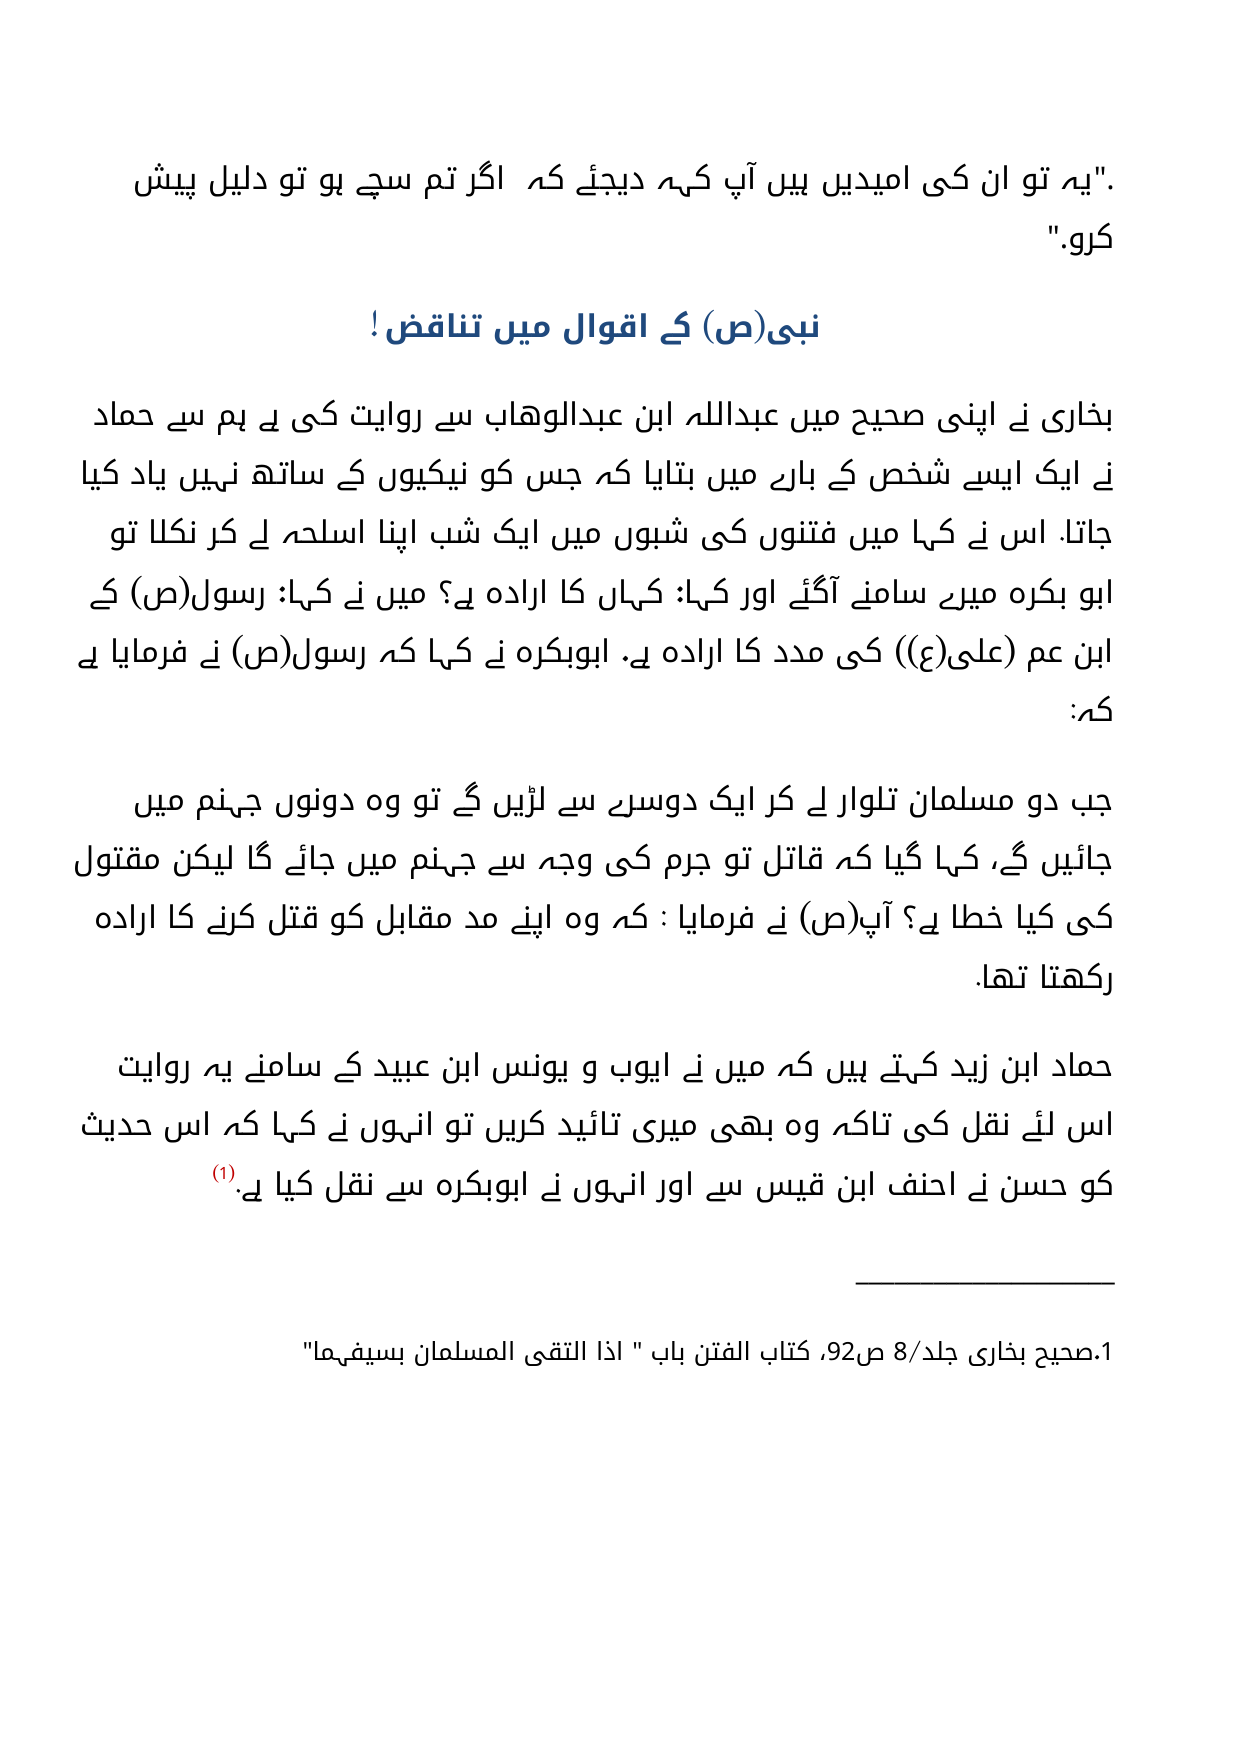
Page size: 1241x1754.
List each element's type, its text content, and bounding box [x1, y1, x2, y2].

text بخاری نے اپنی صحیح میں عبداللہ ابن عبدالوھاب سے روایت کی ہے ہم سے حماد نے ایک ایسے شخص کے بارے میں بتایا کہ جس کو نیکیوں کے ساتھ نہیں یاد کیا جاتا. اس نے کہا میں فتنوں کی شبوں میں ایک شب اپنا اسلحہ لے کر نکلا تو ابو بکرہ میرے سامنے آگئے اور کہا: کہاں کا ارادہ ہے؟ میں نے کہا: رسول(ص) کے ابن عم (علی(ع)) کی مدد کا ارادہ ہے. ابوبکرہ نے کہا کہ رسول(ص) نے فرمایا ہے کہ: [72, 385, 1114, 741]
text ____________________ [72, 1243, 1114, 1299]
text جب دو مسلمان تلوار لے کر ایک دوسرے سے لڑیں گے تو وہ دونوں جہنم میں جائیں گے، کہا گیا کہ قاتل تو جرم کی وجہ سے جہنم میں جائے گا لیکن مقتول کی کیا خطا ہے؟ آپ(ص) نے فرمایا : کہ وہ اپنے مد مقابل کو قتل کرنے کا ارادہ رکھتا تھا. [72, 770, 1114, 1007]
text حماد ابن زید کہتے ہیں کہ میں نے ایوب و یونس ابن عبید کے سامنے یہ روایت اس لئے نقل کی تاکہ وہ بھی میری تائید کریں تو انہوں نے کہا کہ اس حدیث کو حسن نے احنف ابن قیس سے اور انہوں نے ابوبکرہ سے نقل کیا ہے.(1) [72, 1036, 1114, 1214]
text ."یہ تو ان کی امیدیں ہیں آپ کہہ دیجئے کہ اگر تم سچے ہو تو دلیل پیش کرو." [72, 149, 1114, 268]
subtitle نبی(ص) کے اقوال میں تناقض! [72, 297, 1114, 356]
text 1.صحیح بخاری جلد/8 ص92، کتاب الفتن باب " اذا التقی المسلمان بسیفہما" [72, 1328, 1114, 1375]
